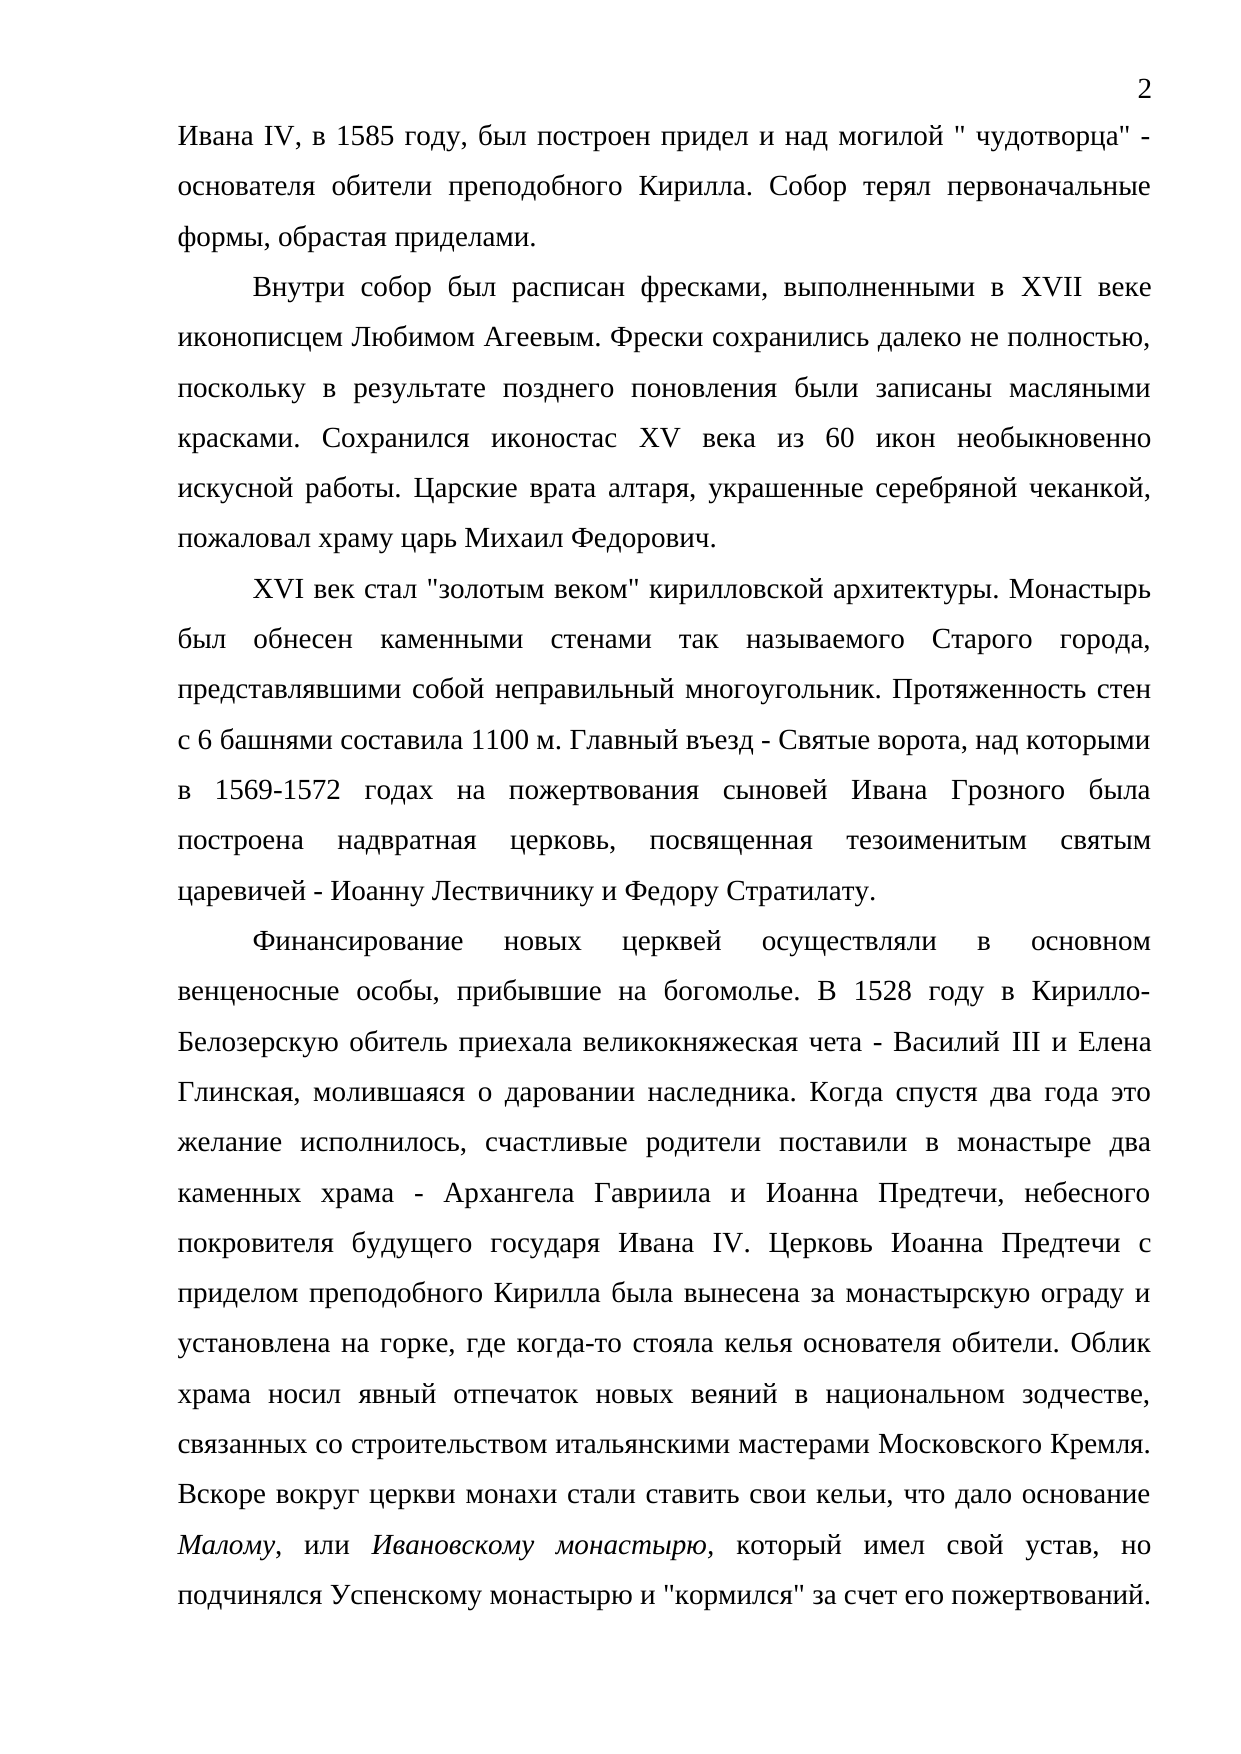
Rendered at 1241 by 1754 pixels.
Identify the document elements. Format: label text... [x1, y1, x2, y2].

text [177, 923, 1152, 1611]
text Внутри собор был расписан фресками, выполненными в XVII веке иконописцем Любимом Агеевым. Фрески сохранились далеко не полностью, поскольку в результате позднего поновления были записаны масляными красками. Сохранился иконостас XV века из 60 икон необыкновенно искусной работы. Царские врата алтаря, украшенные серебряной чеканкой, пожаловал храму царь Михаил Федорович. [177, 269, 1152, 554]
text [177, 118, 1152, 252]
text XVI век стал "золотым веком" кирилловской архитектуры. Монастырь был обнесен каменными стенами так называемого Старого города, представлявшими собой неправильный многоугольник. Протяженность стен с 6 башнями составила 1100 м. Главный въезд - Святые ворота, над которыми в 1569-1572 годах на пожертвования сыновей Ивана Грозного была построена надвратная церковь, посвященная тезоименитым святым царевичей - Иоанну Лествичнику и Федору Стратилату. [177, 571, 1152, 906]
